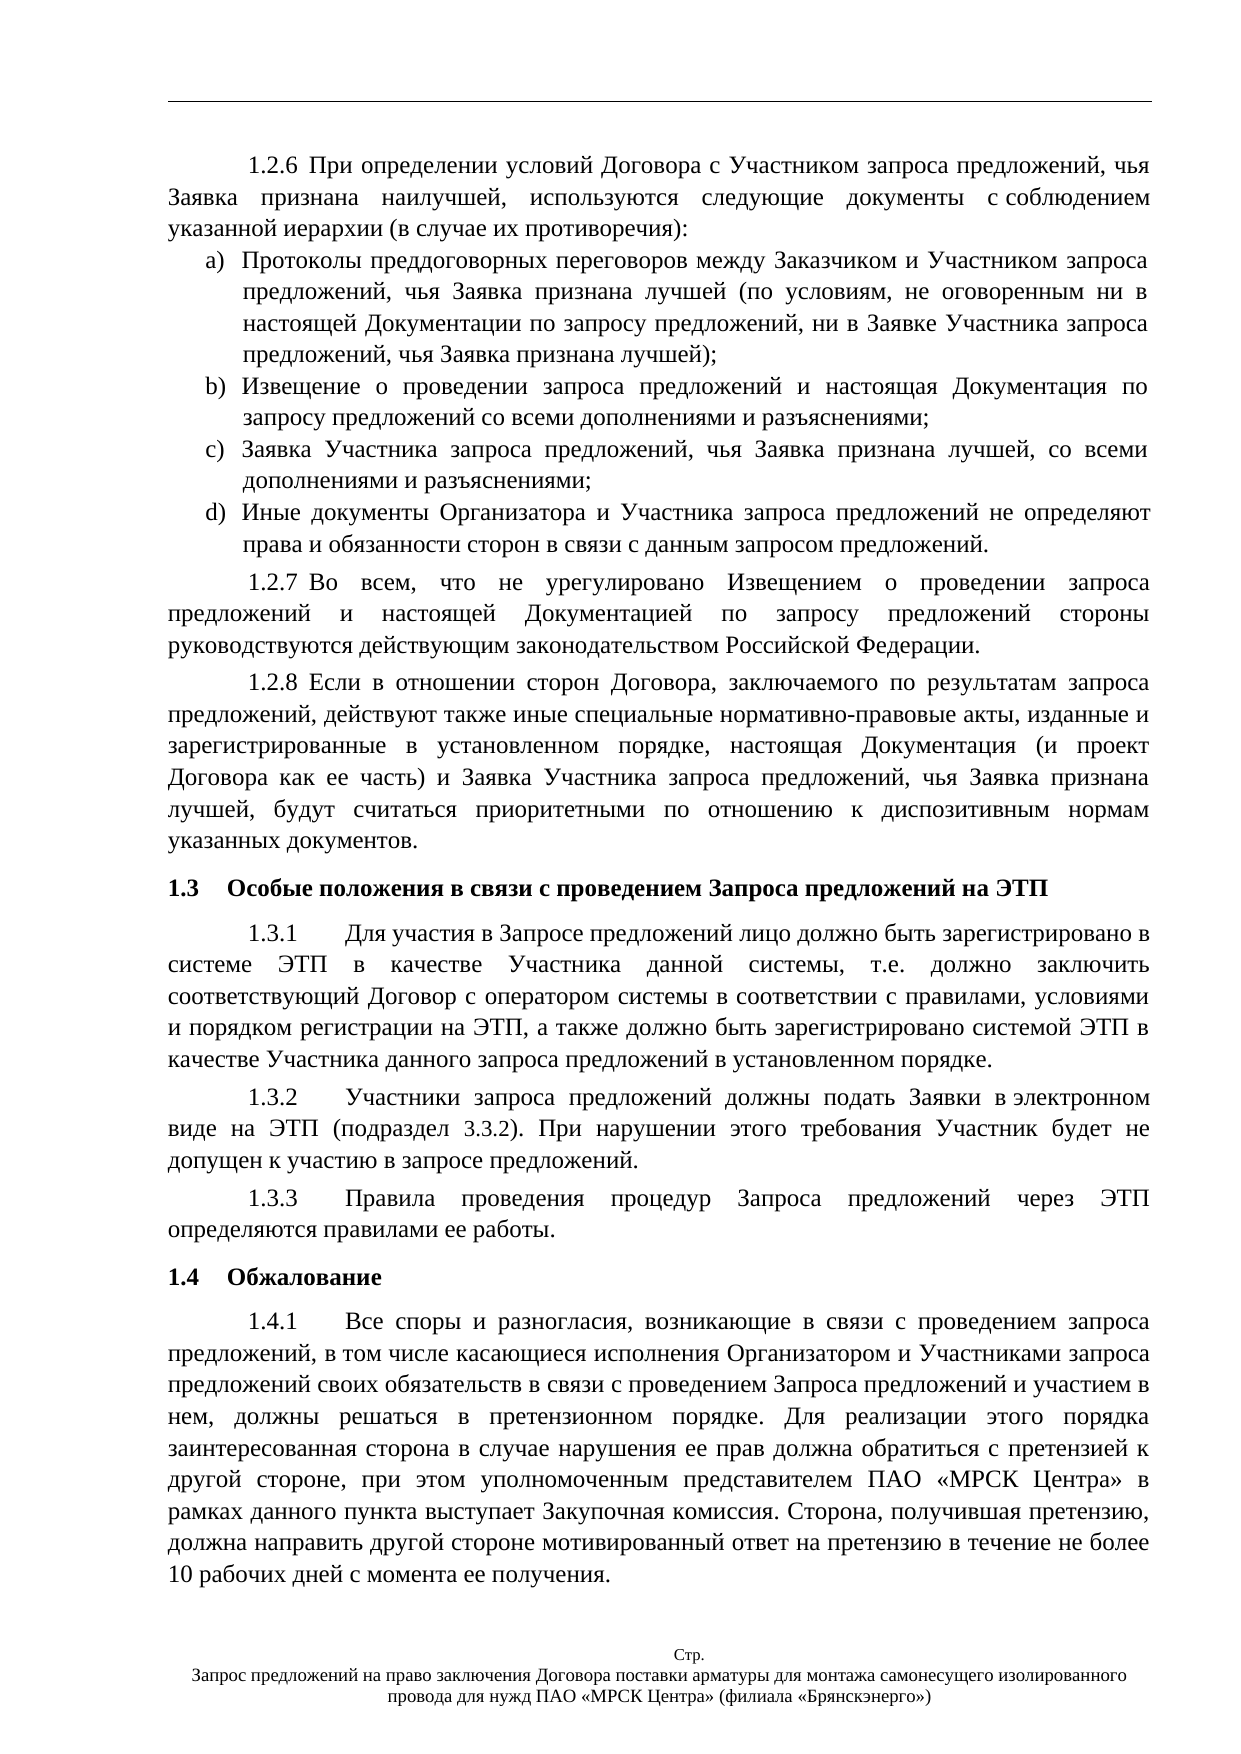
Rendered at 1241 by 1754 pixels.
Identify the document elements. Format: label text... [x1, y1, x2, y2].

list Участники запроса предложений должны подать Заявки в электронном виде на ЭТП (подраздел 3.3.2). При нарушении этого требования Участник будет не допущен к участию в запросе предложений. [168, 1082, 1150, 1173]
list Во всем, что не урегулировано Извещением о проведении запроса предложений и настоящей Документацией по запросу предложений стороны руководствуются действующим законодательством Российской Федерации. [168, 567, 1150, 658]
list Заявка Участника запроса предложений, чья Заявка признана лучшей, со всеми дополнениями и разъяснениями; [205, 434, 1148, 494]
subtitle Обжалование [168, 1262, 1152, 1291]
subtitle Особые положения в связи с проведением Запроса предложений на ЭТП [168, 873, 1152, 902]
list Правила проведения процедур Запроса предложений через ЭТП определяются правилами ее работы. [168, 1183, 1150, 1243]
list Извещение о проведении запроса предложений и настоящая Документация по запросу предложений со всеми дополнениями и разъяснениями; [205, 371, 1148, 431]
list Если в отношении сторон Договора, заключаемого по результатам запроса предложений, действуют также иные специальные нормативно-правовые акты, изданные и зарегистрированные в установленном порядке, настоящая Документация (и проект Договора как ее часть) и Заявка Участника запроса предложений, чья Заявка признана лучшей, будут считаться приоритетными по отношению к диспозитивным нормам указанных документов. [168, 667, 1150, 854]
list Все споры и разногласия, возникающие в связи с проведением запроса предложений, в том числе касающиеся исполнения Организатором и Участниками запроса предложений своих обязательств в связи с проведением Запроса предложений и участием в нем, должны решаться в претензионном порядке. Для реализации этого порядка заинтересованная сторона в случае нарушения ее прав должна обратиться с претензией к другой стороне, при этом уполномоченным представителем ПАО «МРСК Центра» в рамках данного пункта выступает Закупочная комиссия. Сторона, получившая претензию, должна направить другой стороне мотивированный ответ на претензию в течение не более 10 рабочих дней с момента ее получения. [168, 1306, 1150, 1588]
list При определении условий Договора с Участником запроса предложений, чья Заявка признана наилучшей, используются следующие документы с соблюдением указанной иерархии (в случае их противоречия): [168, 150, 1150, 242]
list Протоколы преддоговорных переговоров между Заказчиком и Участником запроса предложений, чья Заявка признана лучшей (по условиям, не оговоренным ни в настоящей Документации по запросу предложений, ни в Заявке Участника запроса предложений, чья Заявка признана лучшей); [205, 245, 1149, 368]
list Иные документы Организатора и Участника запроса предложений не определяют права и обязанности сторон в связи с данным запросом предложений. [205, 497, 1152, 557]
list Для участия в Запросе предложений лицо должно быть зарегистрировано в системе ЭТП в качестве Участника данной системы, т.е. должно заключить соответствующий Договор с оператором системы в соответствии с правилами, условиями и порядком регистрации на ЭТП, а также должно быть зарегистрировано системой ЭТП в качестве Участника данного запроса предложений в установленном порядке. [168, 918, 1150, 1073]
